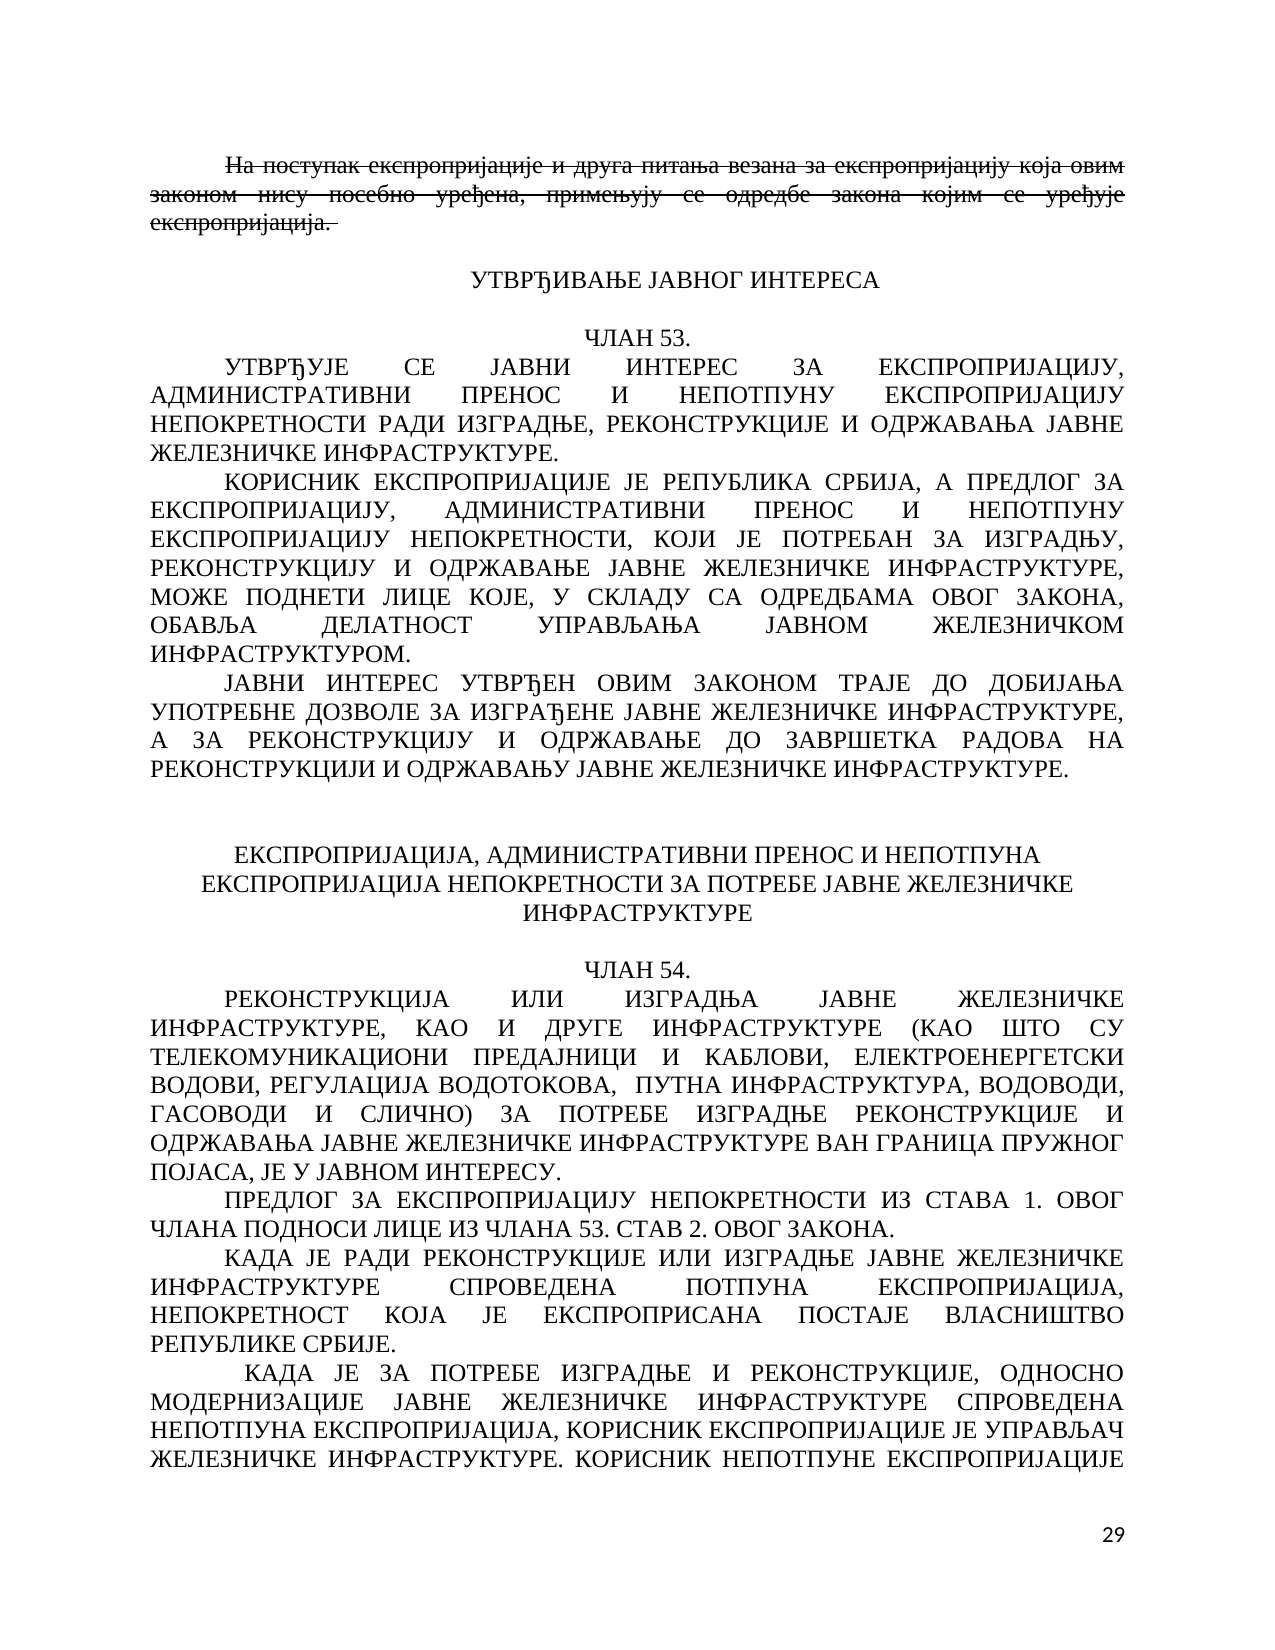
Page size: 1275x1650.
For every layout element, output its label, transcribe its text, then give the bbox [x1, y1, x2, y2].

text На поступак експропријације и друга питања везана за експропријацију која овим законом нису посебно уређена, примењују се одредбе закона којим се уређује експропријација. [150, 196, 1125, 236]
text ЧЛАН 53. [150, 323, 1125, 352]
text ЕКСПРОПРИЈАЦИЈА, АДМИНИСТРАТИВНИ ПРЕНОС И НЕПОТПУНА ЕКСПРОПРИЈАЦИЈА НЕПОКРЕТНОСТИ ЗА ПОТРЕБЕ ЈАВНЕ ЖЕЛЕЗНИЧКЕ ИНФРАСТРУКТУРЕ [150, 840, 1125, 927]
text КАДА ЈЕ РАДИ РЕКОНСТРУКЦИЈЕ ИЛИ ИЗГРАДЊЕ ЈАВНЕ ЖЕЛЕЗНИЧКЕ ИНФРАСТРУКТУРЕ СПРОВЕДЕНА ПОТПУНА ЕКСПРОПРИЈАЦИЈА, НЕПОКРЕТНОСТ КОЈА ЈЕ ЕКСПРОПРИСАНА ПОСТАЈЕ ВЛАСНИШТВО РЕПУБЛИКЕ СРБИЈЕ. [150, 1243, 1125, 1358]
text На поступак експропријације и друга питања везана за експропријацију која овим законом нису посебно уређена, примењују се одредбе закона којим се уређује експропријација. [150, 150, 1125, 194]
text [150, 1358, 1125, 1473]
text РЕКОНСТРУКЦИЈА ИЛИ ИЗГРАДЊА ЈАВНЕ ЖЕЛЕЗНИЧКЕ ИНФРАСТРУКТУРЕ, КАО И ДРУГЕ ИНФРАСТРУКТУРЕ (КАО ШТО СУ ТЕЛЕКОМУНИКАЦИОНИ ПРЕДАЈНИЦИ И КАБЛОВИ, ЕЛЕКТРОЕНЕРГЕТСКИ ВОДОВИ, РЕГУЛАЦИЈА ВОДОТОКОВА, ПУТНА ИНФРАСТРУКТУРА, ВОДОВОДИ, ГАСОВОДИ И СЛИЧНО) ЗА ПОТРЕБЕ ИЗГРАДЊЕ РЕКОНСТРУКЦИЈЕ И ОДРЖАВАЊА ЈАВНЕ ЖЕЛЕЗНИЧКЕ ИНФРАСТРУКТУРЕ ВАН ГРАНИЦА ПРУЖНОГ ПОЈАСА, ЈЕ У ЈАВНОМ ИНТЕРЕСУ. [150, 984, 1125, 1185]
text УТВРЂИВАЊЕ ЈАВНОГ ИНТЕРЕСА [150, 265, 1125, 294]
text ЈАВНИ ИНТЕРЕС УТВРЂЕН ОВИМ ЗАКОНОМ ТРАЈЕ ДО ДОБИЈАЊА УПОТРЕБНЕ ДОЗВОЛЕ ЗА ИЗГРАЂЕНЕ ЈАВНЕ ЖЕЛЕЗНИЧКЕ ИНФРАСТРУКТУРЕ, А ЗА РЕКОНСТРУКЦИЈУ И ОДРЖАВАЊЕ ДО ЗАВРШЕТКА РАДОВА НА РЕКОНСТРУКЦИЈИ И ОДРЖАВАЊУ ЈАВНЕ ЖЕЛЕЗНИЧКЕ ИНФРАСТРУКТУРЕ. [150, 668, 1125, 783]
text КОРИСНИК ЕКСПРОПРИЈАЦИЈЕ ЈЕ РЕПУБЛИКА СРБИЈА, А ПРЕДЛОГ ЗА ЕКСПРОПРИЈАЦИЈУ, АДМИНИСТРАТИВНИ ПРЕНОС И НЕПОТПУНУ ЕКСПРОПРИЈАЦИЈУ НЕПОКРЕТНОСТИ, КОЈИ ЈЕ ПОТРЕБАН ЗА ИЗГРАДЊУ, РЕКОНСТРУКЦИЈУ И ОДРЖАВАЊЕ ЈАВНЕ ЖЕЛЕЗНИЧКЕ ИНФРАСТРУКТУРЕ, МОЖЕ ПОДНЕТИ ЛИЦЕ КОЈЕ, У СКЛАДУ СА ОДРЕДБАМА ОВОГ ЗАКОНА, ОБАВЉА ДЕЛАТНОСТ УПРАВЉАЊА ЈАВНОМ ЖЕЛЕЗНИЧКОМ ИНФРАСТРУКТУРОМ. [150, 467, 1125, 668]
text ЧЛАН 54. [150, 955, 1125, 984]
text ПРЕДЛОГ ЗА ЕКСПРОПРИЈАЦИЈУ НЕПОКРЕТНОСТИ ИЗ СТАВА 1. ОВОГ ЧЛАНА ПОДНОСИ ЛИЦЕ ИЗ ЧЛАНА 53. СТАВ 2. ОВОГ ЗАКОНА. [150, 1185, 1125, 1243]
text УТВРЂУЈЕ СЕ ЈАВНИ ИНТЕРЕС ЗА ЕКСПРОПРИЈАЦИЈУ, АДМИНИСТРАТИВНИ ПРЕНОС И НЕПОТПУНУ ЕКСПРОПРИЈАЦИЈУ НЕПОКРЕТНОСТИ РАДИ ИЗГРАДЊЕ, РЕКОНСТРУКЦИЈЕ И ОДРЖАВАЊА ЈАВНЕ ЖЕЛЕЗНИЧКЕ ИНФРАСТРУКТУРЕ. [150, 352, 1125, 467]
